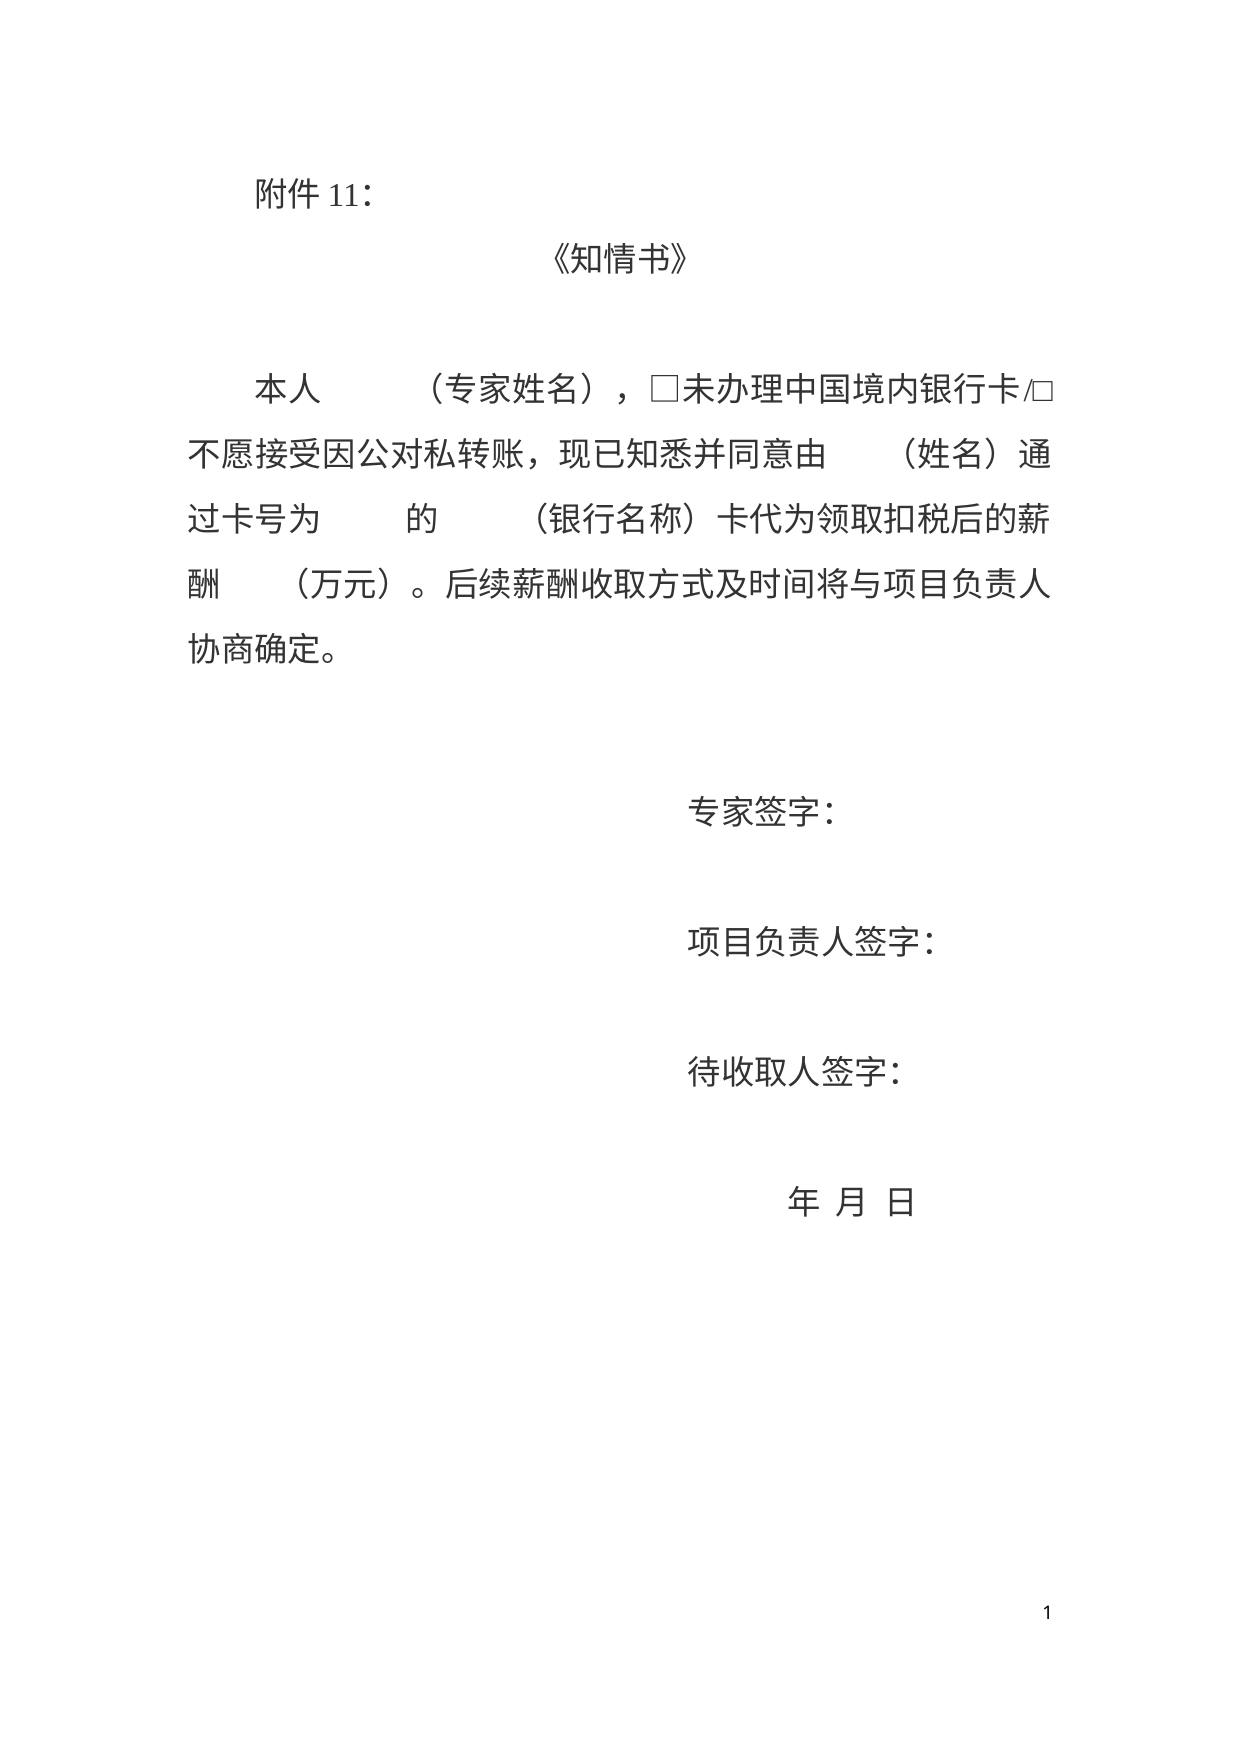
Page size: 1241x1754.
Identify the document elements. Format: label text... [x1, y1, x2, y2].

text 专家签字： [187, 777, 1053, 842]
text 附件11： [187, 160, 1053, 225]
text 待收取人签字： [187, 1037, 1053, 1102]
text 《知情书》 [187, 225, 1053, 290]
text 年 月 日 [187, 1167, 1053, 1232]
text 本人 （专家姓名），□未办理中国境内银行卡/□不愿接受因公对私转账，现已知悉并同意由 （姓名）通过卡号为 的 （银行名称）卡代为领取扣税后的薪酬 （万元）。后续薪酬收取方式及时间将与项目负责人协商确定。 [187, 355, 1053, 680]
text 项目负责人签字： [187, 907, 1053, 972]
